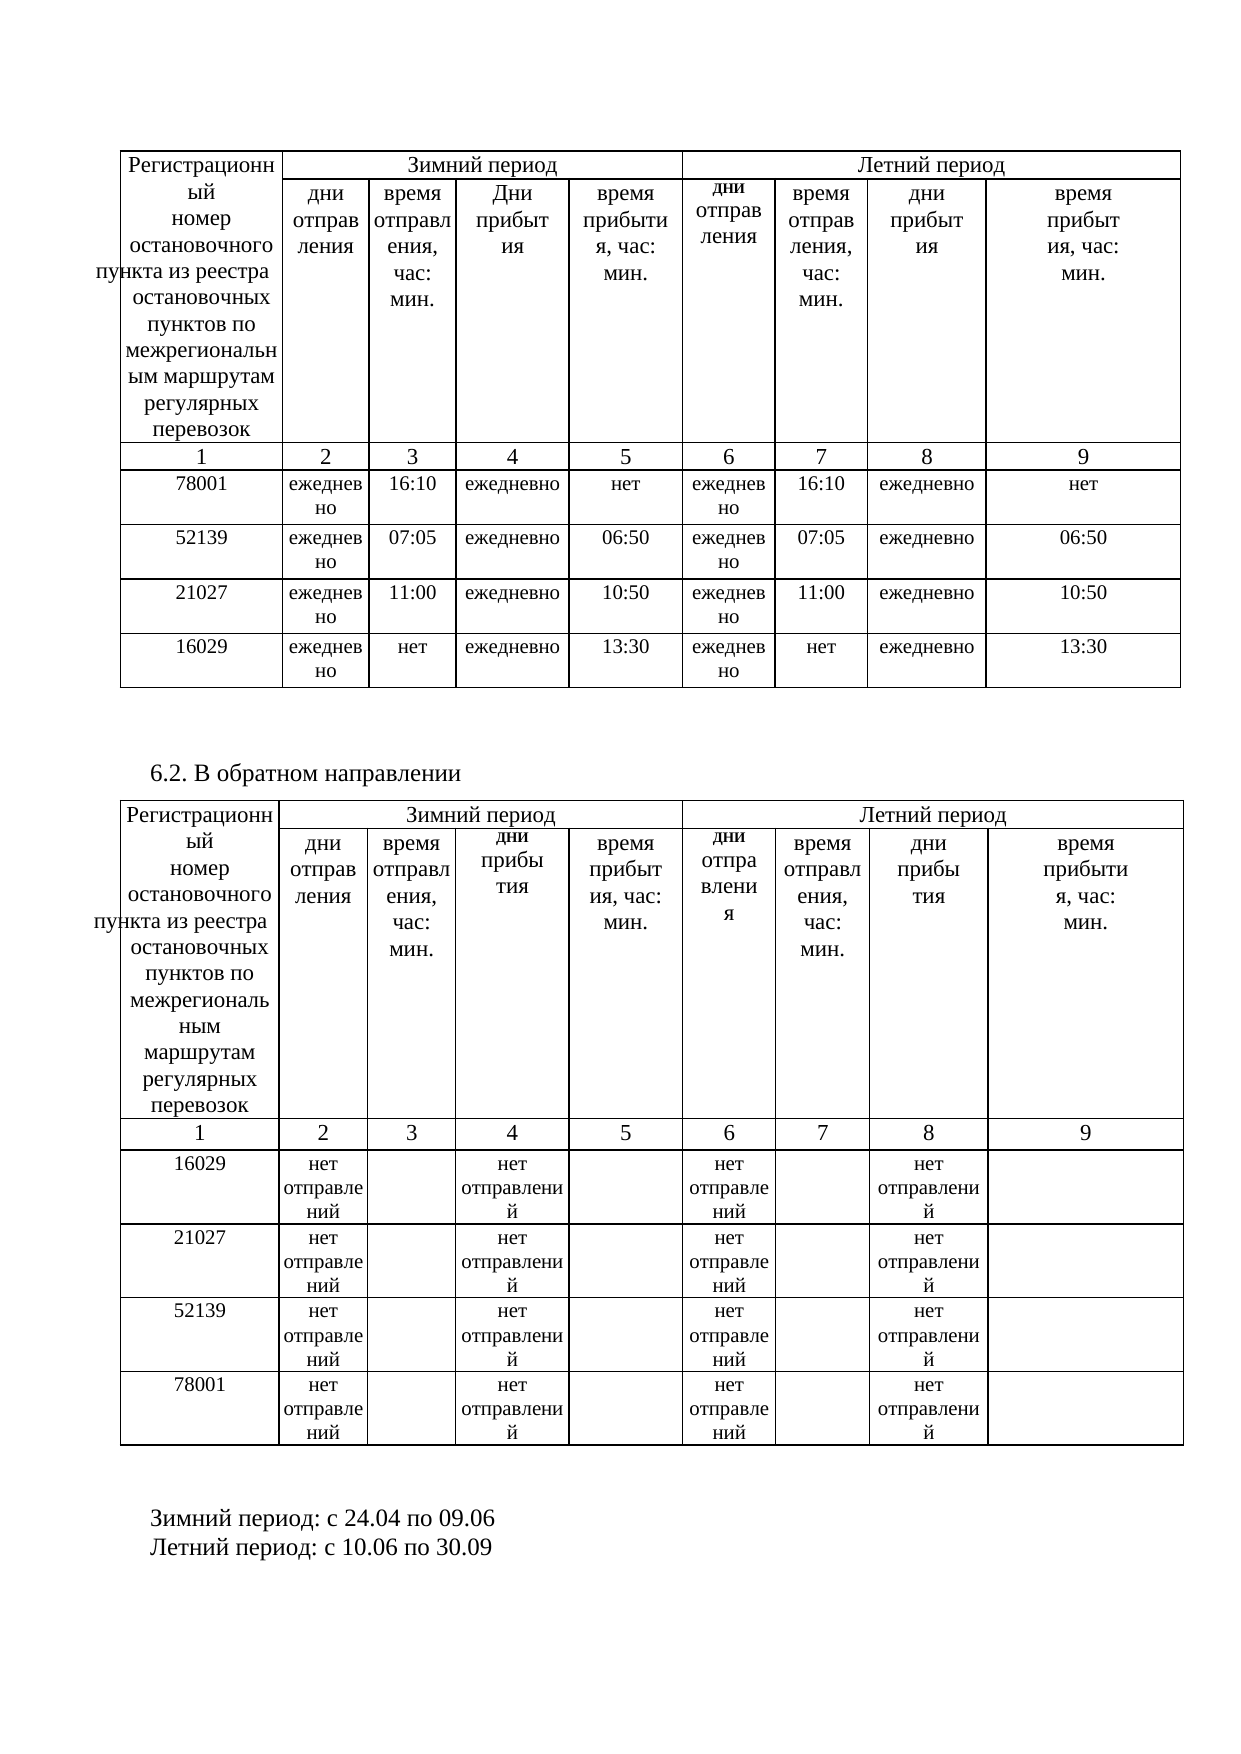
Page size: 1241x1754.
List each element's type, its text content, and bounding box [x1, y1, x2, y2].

table_cell нет отправлений [683, 1372, 775, 1444]
table_cell 2 [283, 443, 368, 469]
table_cell [989, 1151, 1183, 1223]
table_header Регистрационный номер остановочного пункта из реестра остановочных пунктов по межрегиональным маршрутам регулярных перевозок [121, 152, 282, 441]
table_cell 52139 [121, 1298, 278, 1371]
table_cell время отправл ения, час: мин. [370, 180, 455, 441]
table_cell ДНИ отправ ления [683, 180, 774, 441]
table_cell 4 [456, 1119, 568, 1149]
table_cell дни прибы тия [870, 829, 987, 1117]
table_header Летний период [683, 152, 1180, 178]
text Летний период: с 10.06 по 30.09 [150, 1532, 1090, 1561]
table_cell ежедневно [868, 634, 985, 687]
table_cell [570, 1151, 682, 1223]
table_cell [989, 1372, 1183, 1444]
table_cell ежедневно [868, 580, 985, 632]
table_cell дни прибыт ия [868, 180, 985, 441]
table_cell 9 [989, 1119, 1183, 1149]
table_cell нет отправлений [870, 1372, 987, 1444]
table_cell нет [570, 471, 682, 524]
table_cell время отправл ения, час: мин. [368, 829, 455, 1117]
table_header Зимний период [283, 152, 682, 178]
table_cell 13:30 [570, 634, 682, 687]
table_cell ДНИ прибы тия [456, 829, 568, 1117]
table_cell ежедневно [683, 471, 774, 524]
table_cell 7 [776, 1119, 869, 1149]
table_cell 16029 [121, 634, 282, 687]
table_cell [570, 1298, 682, 1371]
table_header Зимний период [280, 801, 682, 828]
text 6.2. В обратном направлении [150, 758, 1090, 787]
table_cell 7 [776, 443, 867, 469]
table_cell нет [370, 634, 455, 687]
table_cell дни отправ ления [280, 829, 367, 1117]
table_cell [776, 1298, 869, 1371]
table_cell 16029 [121, 1151, 278, 1223]
table_cell [776, 1151, 869, 1223]
table_cell [989, 1225, 1183, 1297]
table_cell 07:05 [776, 525, 867, 578]
table_cell 5 [570, 443, 682, 469]
table_cell нет отправлений [280, 1372, 367, 1444]
table_cell [570, 1372, 682, 1444]
table_cell 6 [683, 443, 774, 469]
table_cell нет отправлений [280, 1225, 367, 1297]
table_cell ежедневно [683, 634, 774, 687]
table_cell 5 [570, 1119, 682, 1149]
table_cell 1 [121, 443, 282, 469]
table_cell нет отправлений [870, 1225, 987, 1297]
table_cell 4 [457, 443, 568, 469]
table_cell [368, 1298, 455, 1371]
table_cell [368, 1372, 455, 1444]
table_cell ежедневно [283, 525, 368, 578]
table_cell нет отправлений [280, 1298, 367, 1371]
table_cell 07:05 [370, 525, 455, 578]
table_header Летний период [683, 801, 1183, 828]
table_cell нет отправлений [456, 1298, 568, 1371]
table_cell 8 [870, 1119, 987, 1149]
table_cell 13:30 [987, 634, 1180, 687]
table_cell 1 [121, 1119, 278, 1149]
table_cell нет отправлений [456, 1151, 568, 1223]
table_cell 9 [987, 443, 1180, 469]
table_cell 8 [868, 443, 985, 469]
table_cell нет отправлений [870, 1298, 987, 1371]
table_cell нет [987, 471, 1180, 524]
table_cell 10:50 [987, 580, 1180, 632]
table_cell нет отправлений [683, 1151, 775, 1223]
table_cell нет отправлений [456, 1225, 568, 1297]
table_cell нет отправлений [456, 1372, 568, 1444]
table_cell время прибыт ия, час: мин. [987, 180, 1180, 441]
table_header Регистрационный номер остановочного пункта из реестра остановочных пунктов по межрегиональным маршрутам регулярных перевозок [121, 801, 278, 1117]
table_cell 52139 [121, 525, 282, 578]
table_cell ежедневно [457, 525, 568, 578]
table_cell [368, 1151, 455, 1223]
table_cell нет [776, 634, 867, 687]
table_cell ежедневно [457, 471, 568, 524]
table_cell время отправ ления, час: мин. [776, 180, 867, 441]
table_cell время прибыти я, час: мин. [570, 180, 682, 441]
table_cell [368, 1225, 455, 1297]
table_cell 3 [368, 1119, 455, 1149]
text Зимний период: с 24.04 по 09.06 [150, 1503, 1090, 1532]
table_cell [776, 1225, 869, 1297]
table_cell ДНИ отпра влени я [683, 829, 775, 1117]
table_cell ежедневно [283, 471, 368, 524]
table_cell ежедневно [457, 634, 568, 687]
table_cell ежедневно [683, 525, 774, 578]
table_cell 6 [683, 1119, 775, 1149]
table_cell ежедневно [683, 580, 774, 632]
table_cell нет отправлений [683, 1298, 775, 1371]
table_cell [989, 1298, 1183, 1371]
table_cell ежедневно [283, 580, 368, 632]
table_cell нет отправлений [870, 1151, 987, 1223]
table_cell нет отправлений [683, 1225, 775, 1297]
table_cell 3 [370, 443, 455, 469]
table_cell 21027 [121, 1225, 278, 1297]
table_cell нет отправлений [280, 1151, 367, 1223]
table_cell 06:50 [987, 525, 1180, 578]
table_cell 16:10 [776, 471, 867, 524]
table_cell 78001 [121, 471, 282, 524]
table_cell ежедневно [868, 471, 985, 524]
table_cell 11:00 [776, 580, 867, 632]
table_cell время прибыти я, час: мин. [989, 829, 1183, 1117]
table_cell [570, 1225, 682, 1297]
table_cell 2 [280, 1119, 367, 1149]
table_cell 16:10 [370, 471, 455, 524]
table_cell Дни прибыт ия [457, 180, 568, 441]
table_cell 21027 [121, 580, 282, 632]
table_cell 10:50 [570, 580, 682, 632]
table_cell ежедневно [283, 634, 368, 687]
table_cell ежедневно [868, 525, 985, 578]
table_cell 11:00 [370, 580, 455, 632]
table_cell ежедневно [457, 580, 568, 632]
table_cell дни отправ ления [283, 180, 368, 441]
table_cell время отправл ения, час: мин. [776, 829, 869, 1117]
table_cell время прибыт ия, час: мин. [570, 829, 682, 1117]
table_cell [776, 1372, 869, 1444]
table_cell 78001 [121, 1372, 278, 1444]
table_cell 06:50 [570, 525, 682, 578]
